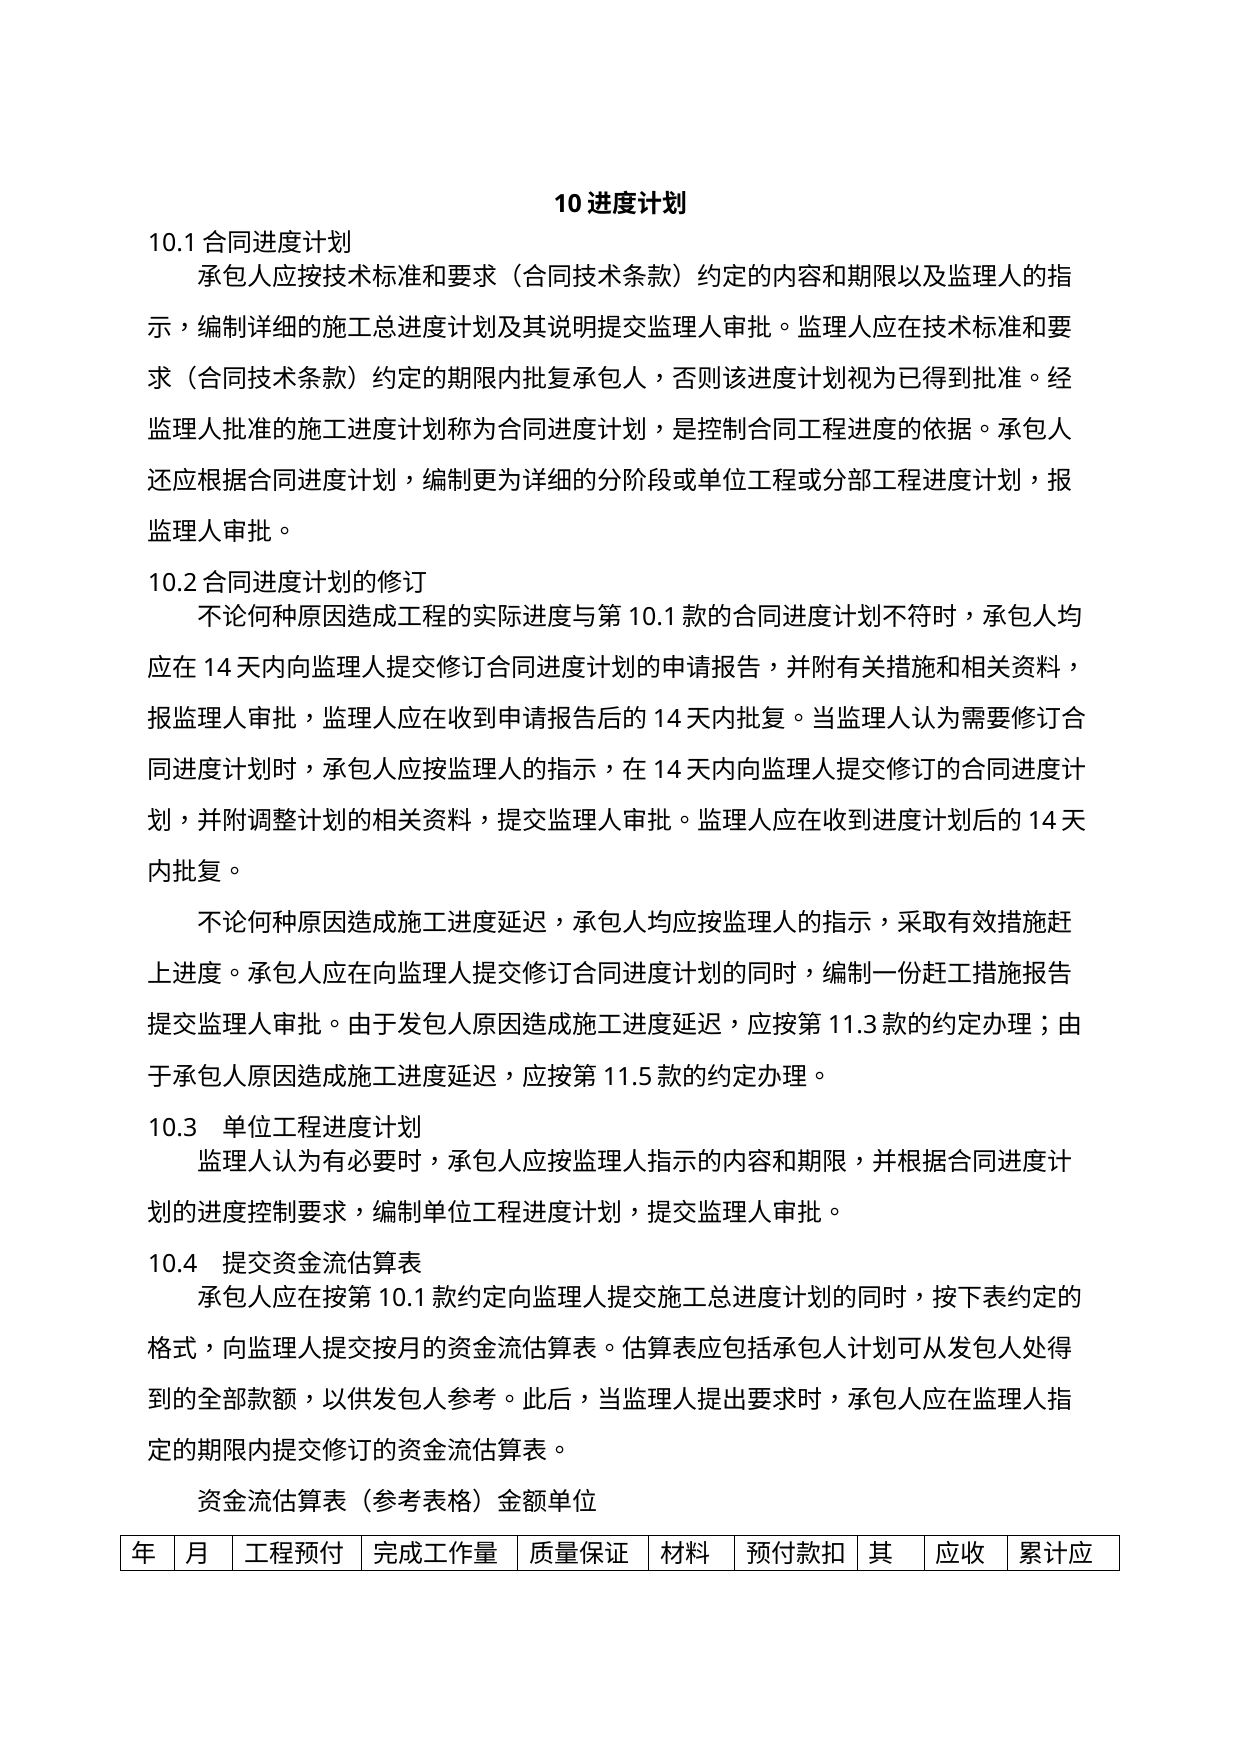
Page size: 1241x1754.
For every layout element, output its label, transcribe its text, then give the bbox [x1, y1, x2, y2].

subtitle 10进度计划 [148, 162, 1093, 224]
table_header 质量保证金扣留 [518, 1536, 648, 1570]
table_header 年 [121, 1536, 174, 1570]
table_header 完成工作量付款 [362, 1536, 517, 1570]
text 承包人应按技术标准和要求（合同技术条款）约定的内容和期限以及监理人的指示，编制详细的施工总进度计划及其说明提交监理人审批。监理人应在技术标准和要求（合同技术条款）约定的期限内批复承包人，否则该进度计划视为已得到批准。经监理人批准的施工进度计划称为合同进度计划，是控制合同工程进度的依据。承包人还应根据合同进度计划，编制更为详细的分阶段或单位工程或分部工程进度计划，报监理人审批。 [148, 258, 1093, 548]
table_header 材料款扣除 [649, 1536, 734, 1570]
text 承包人应在按第10.1款约定向监理人提交施工总进度计划的同时，按下表约定的格式，向监理人提交按月的资金流估算表。估算表应包括承包人计划可从发包人处得到的全部款额，以供发包人参考。此后，当监理人提出要求时，承包人应在监理人指定的期限内提交修订的资金流估算表。 [148, 1279, 1093, 1467]
text 资金流估算表（参考表格）金额单位 [148, 1484, 1093, 1518]
table_header 应收款 [925, 1536, 1007, 1570]
table_header 其他 [858, 1536, 924, 1570]
table_header 工程预付款 [233, 1536, 361, 1570]
table_header 月 [175, 1536, 232, 1570]
text 不论何种原因造成工程的实际进度与第10.1款的合同进度计划不符时，承包人均应在14天内向监理人提交修订合同进度计划的申请报告，并附有关措施和相关资料，报监理人审批，监理人应在收到申请报告后的14天内批复。当监理人认为需要修订合同进度计划时，承包人应按监理人的指示，在14天内向监理人提交修订的合同进度计划，并附调整计划的相关资料，提交监理人审批。监理人应在收到进度计划后的14天内批复。 [148, 599, 1093, 888]
text 10.1合同进度计划 [148, 224, 1093, 258]
text 10.3 单位工程进度计划 [148, 1109, 1093, 1143]
table_header 累计应收款 [1008, 1536, 1119, 1570]
table_header 预付款扣还 [735, 1536, 857, 1570]
text 监理人认为有必要时，承包人应按监理人指示的内容和期限，并根据合同进度计划的进度控制要求，编制单位工程进度计划，提交监理人审批。 [148, 1143, 1093, 1228]
text 10.2合同进度计划的修订 [148, 565, 1093, 599]
text 不论何种原因造成施工进度延迟，承包人均应按监理人的指示，采取有效措施赶上进度。承包人应在向监理人提交修订合同进度计划的同时，编制一份赶工措施报告提交监理人审批。由于发包人原因造成施工进度延迟，应按第11.3款的约定办理；由于承包人原因造成施工进度延迟，应按第11.5款的约定办理。 [148, 905, 1093, 1092]
text 10.4 提交资金流估算表 [148, 1245, 1093, 1279]
